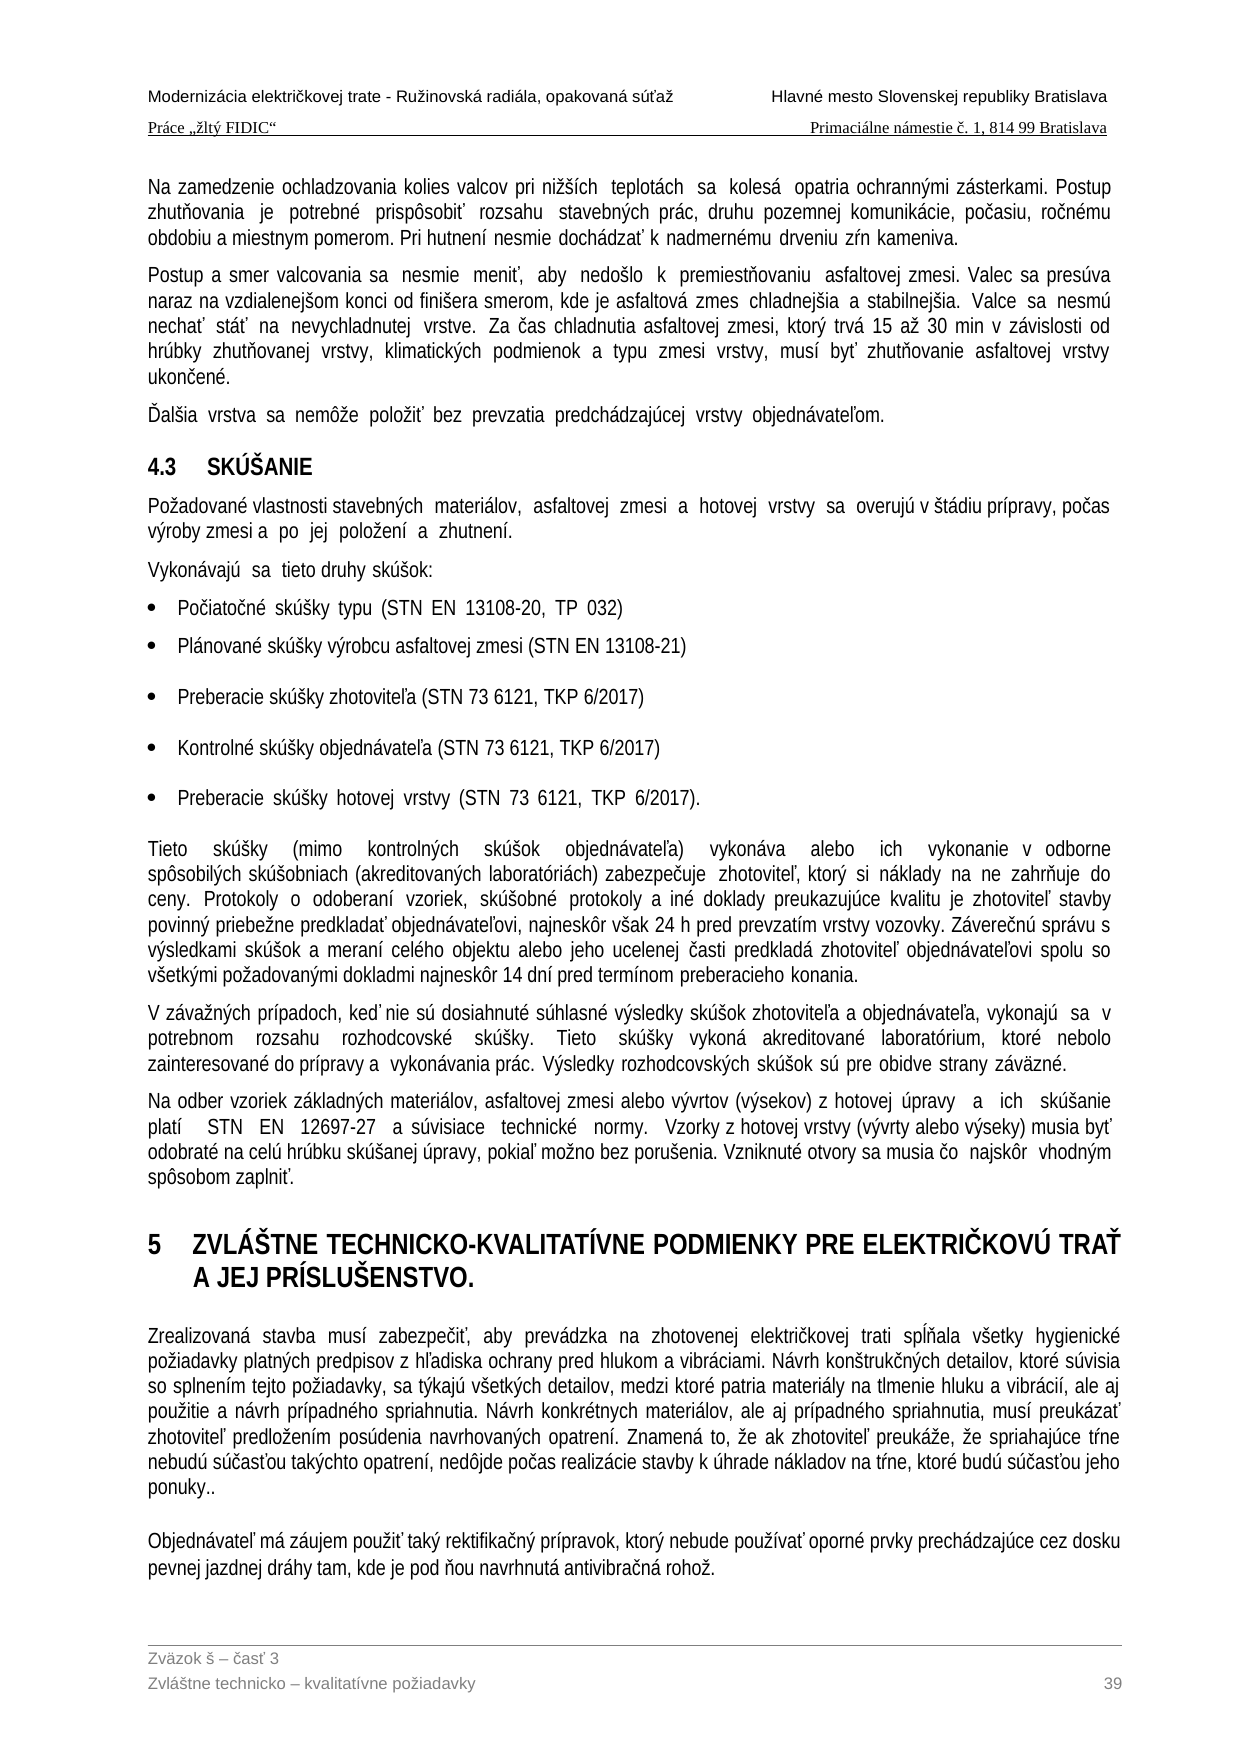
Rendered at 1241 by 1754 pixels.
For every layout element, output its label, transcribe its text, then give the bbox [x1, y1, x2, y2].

list Kontrolné skúšky objednávateľa (STN 73 6121, TKP 6/2017) [148, 734, 1122, 759]
text Na odber vzoriek základných materiálov, asfaltovej zmesi alebo vývrtov (výsekov) z hotovej úpravy a ich skúšanie platí STN EN 12697-27 a súvisiace technické normy. Vzorky z hotovej vrstvy (vývrty alebo výseky) musia byť odobraté na celú hrúbku skúšanej úpravy, pokiaľ možno bez porušenia. Vzniknuté otvory sa musia čo najskôr vhodným spôsobom zaplniť. [148, 1088, 1111, 1189]
text Postup a smer valcovania sa nesmie meniť, aby nedošlo k premiestňovaniu asfaltovej zmesi. Valec sa presúva naraz na vzdialenejšom konci od finišera smerom, kde je asfaltová zmes chladnejšia a stabilnejšia. Valce sa nesmú nechať stáť na nevychladnutej vrstve. Za čas chladnutia asfaltovej zmesi, ktorý trvá 15 až 30 min v závislosti od hrúbky zhutňovanej vrstvy, klimatických podmienok a typu zmesi vrstvy, musí byť zhutňovanie asfaltovej vrstvy ukončené. [148, 262, 1111, 389]
text Požadované vlastnosti stavebných materiálov, asfaltovej zmesi a hotovej vrstvy sa overujú v štádiu prípravy, počas výroby zmesi a po jej položení a zhutnení. [148, 493, 1111, 543]
text Tieto skúšky (mimo kontrolných skúšok objednávateľa) vykonáva alebo ich vykonanie v odborne spôsobilých skúšobniach (akreditovaných laboratóriách) zabezpečuje zhotoviteľ, ktorý si náklady na ne zahrňuje do ceny. Protokoly o odoberaní vzoriek, skúšobné protokoly a iné doklady preukazujúce kvalitu je zhotoviteľ stavby povinný priebežne predkladať objednávateľovi, najneskôr však 24 h pred prevzatím vrstvy vozovky. Záverečnú správu s výsledkami skúšok a meraní celého objektu alebo jeho ucelenej časti predkladá zhotoviteľ objednávateľovi spolu so všetkými požadovanými dokladmi najneskôr 14 dní pred termínom preberacieho konania. [148, 836, 1111, 987]
list Počiatočné skúšky typu (STN EN 13108-20, TP 032) [148, 594, 1122, 620]
list Preberacie skúšky zhotoviteľa (STN 73 6121, TKP 6/2017) [148, 683, 1122, 709]
text V závažných prípadoch, keď nie sú dosiahnuté súhlasné výsledky skúšok zhotoviteľa a objednávateľa, vykonajú sa v potrebnom rozsahu rozhodcovské skúšky. Tieto skúšky vykoná akreditované laboratórium, ktoré nebolo zainteresované do prípravy a vykonávania prác. Výsledky rozhodcovských skúšok sú pre obidve strany záväzné. [148, 1000, 1111, 1076]
text Zrealizovaná stavba musí zabezpečiť, aby prevádzka na zhotovenej električkovej trati spĺňala všetky hygienické požiadavky platných predpisov z hľadiska ochrany pred hlukom a vibráciami. Návrh konštrukčných detailov, ktoré súvisia so splnením tejto požiadavky, sa týkajú všetkých detailov, medzi ktoré patria materiály na tlmenie hluku a vibrácií, ale aj použitie a návrh prípadného spriahnutia. Návrh konkrétnych materiálov, ale aj prípadného spriahnutia, musí preukázať zhotoviteľ predložením posúdenia navrhovaných opatrení. Znamená to, že ak zhotoviteľ preukáže, že spriahajúce tŕne nebudú súčasťou takýchto opatrení, nedôjde počas realizácie stavby k úhrade nákladov na tŕne, ktoré budú súčasťou jeho ponuky.. [148, 1323, 1122, 1499]
text Vykonávajú sa tieto druhy skúšok: [148, 557, 1111, 582]
subtitle SKÚŠANIE [148, 452, 1122, 480]
text Objednávateľ má záujem použiť taký rektifikačný prípravok, ktorý nebude používať oporné prvky prechádzajúce cez dosku pevnej jazdnej dráhy tam, kde je pod ňou navrhnutá antivibračná rohož. [148, 1528, 1122, 1580]
text Ďalšia vrstva sa nemôže položiť bez prevzatia predchádzajúcej vrstvy objednávateľom. [148, 401, 1122, 427]
list Preberacie skúšky hotovej vrstvy (STN 73 6121, TKP 6/2017). [148, 785, 1122, 810]
text Na zamedzenie ochladzovania kolies valcov pri nižších teplotách sa kolesá opatria ochrannými zásterkami. Postup zhutňovania je potrebné prispôsobiť rozsahu stavebných prác, druhu pozemnej komunikácie, počasiu, ročnému obdobiu a miestnym pomerom. Pri hutnení nesmie dochádzať k nadmernému drveniu zŕn kameniva. [148, 174, 1111, 250]
list Plánované skúšky výrobcu asfaltovej zmesi (STN EN 13108-21) [148, 633, 1122, 658]
subtitle ZVLÁŠTNE TECHNICKO-KVALITATÍVNE PODMIENKY PRE ELEKTRIČKOVÚ TRAŤ A JEJ PRÍSLUŠENSTVO. [148, 1227, 1122, 1294]
